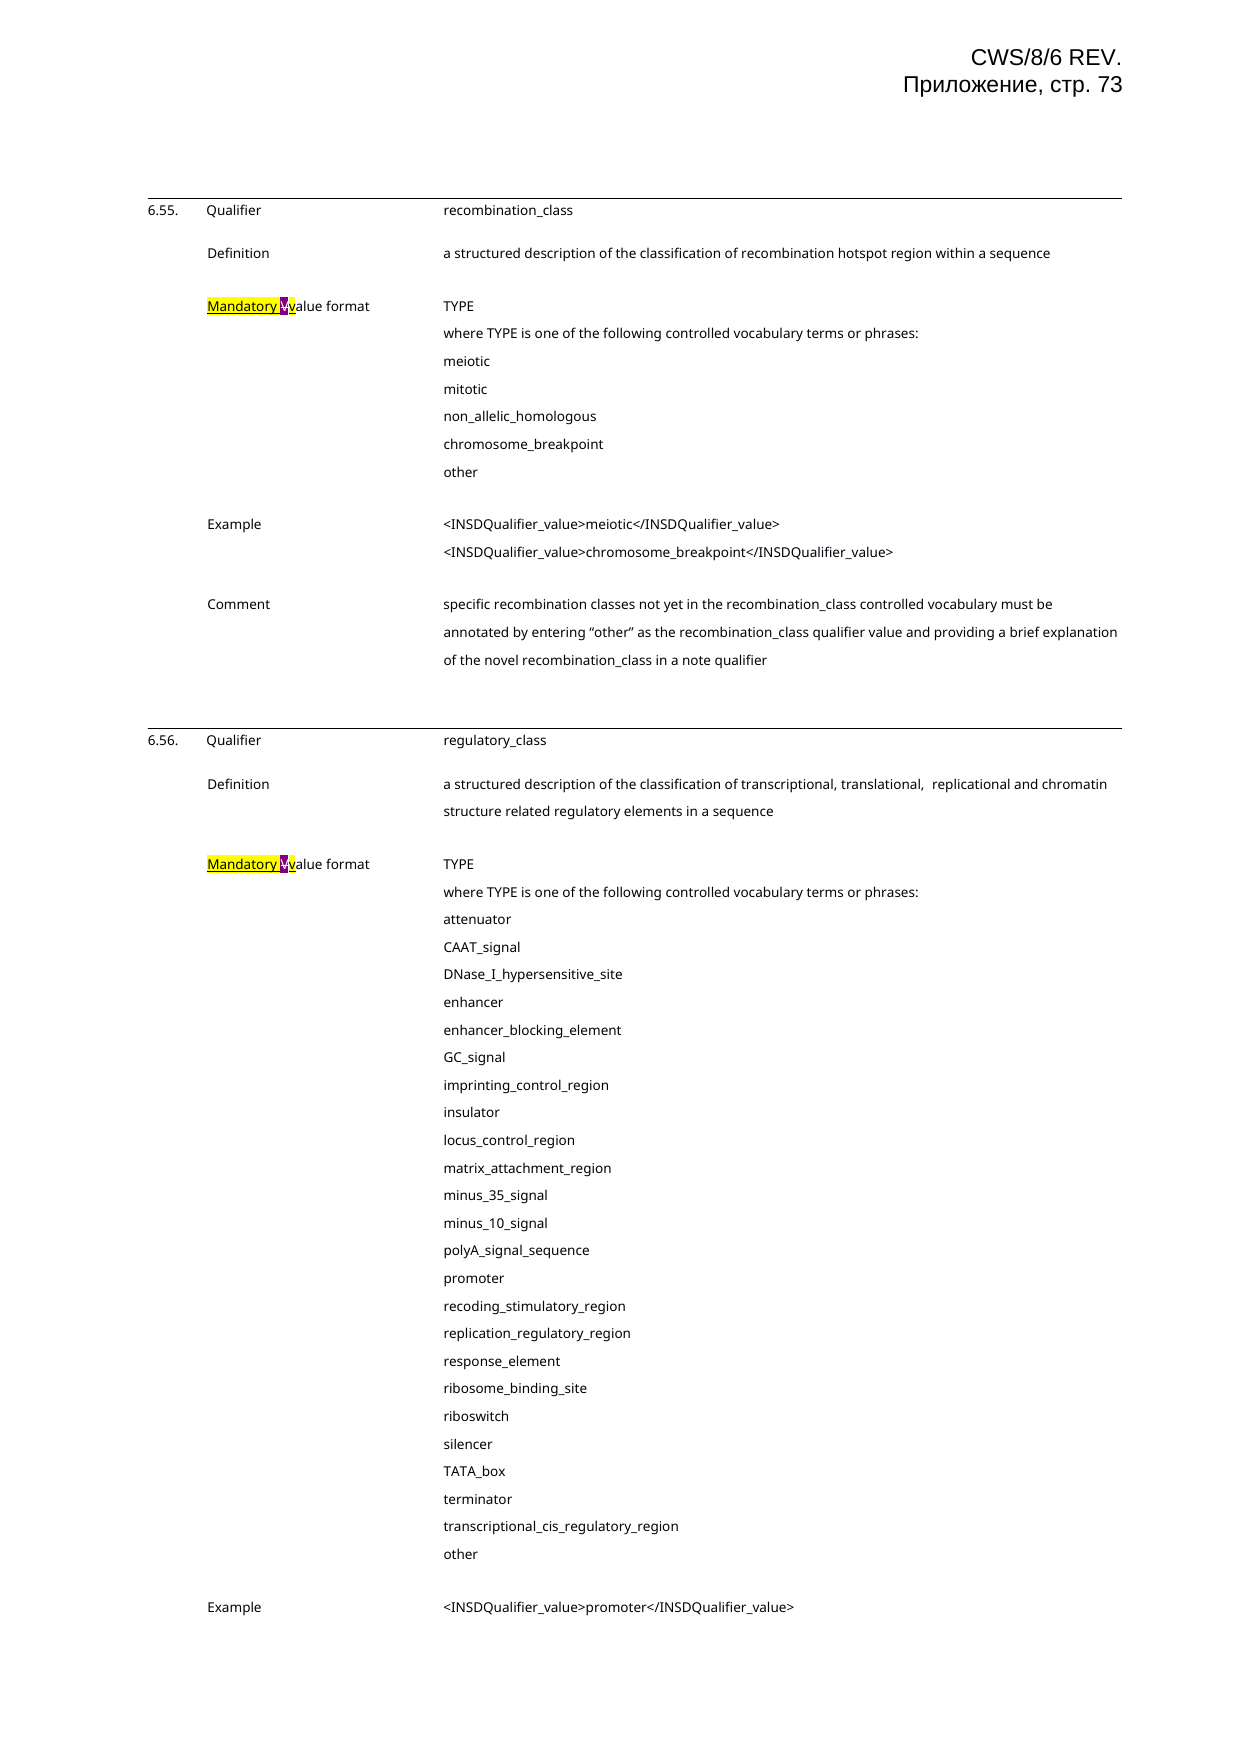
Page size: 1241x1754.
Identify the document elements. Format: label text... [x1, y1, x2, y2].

text other [443, 1545, 1122, 1563]
text Mandatory Vvalue format TYPE where TYPE is one of the following controlled vocabulary terms or phrases: [207, 855, 1122, 901]
text polyA_signal_sequence [443, 1241, 1122, 1260]
text other [443, 462, 1122, 481]
text terminator [443, 1490, 1122, 1508]
text <INSDQualifier_value>chromosome_breakpoint</INSDQualifier_value> [443, 543, 1122, 561]
text imprinting_control_region [443, 1076, 1122, 1094]
text riboswitch [443, 1407, 1122, 1425]
text enhancer [443, 993, 1122, 1011]
text non_allelic_homologous [443, 407, 1122, 426]
text Example <INSDQualifier_value>meiotic</INSDQualifier_value> [207, 515, 1122, 533]
text replication_regulatory_region [443, 1324, 1122, 1343]
text CAAT_signal [443, 938, 1122, 956]
text minus_35_signal [443, 1186, 1122, 1204]
text locus_control_region [443, 1131, 1122, 1149]
text DNase_I_hypersensitive_site [443, 965, 1122, 984]
text mitotic [443, 380, 1122, 398]
text attenuator [148, 910, 1122, 928]
text response_element [443, 1352, 1122, 1370]
text TATA_box [443, 1462, 1122, 1481]
text matrix_attachment_region [443, 1158, 1122, 1177]
text enhancer_blocking_element [443, 1021, 1122, 1039]
text Definition a structured description of the classification of recombination hotspot region within a sequence [207, 244, 1122, 263]
text Qualifier recombination_class [148, 199, 1122, 219]
text Mandatory Vvalue format TYPE where TYPE is one of the following controlled vocabulary terms or phrases: [207, 297, 1122, 343]
text chromosome_breakpoint [443, 435, 1122, 453]
text recoding_stimulatory_region [443, 1297, 1122, 1315]
text Example <INSDQualifier_value>promoter</INSDQualifier_value> [207, 1598, 1122, 1616]
text GC_signal [443, 1048, 1122, 1067]
text meiotic [207, 352, 1122, 371]
text transcriptional_cis_regulatory_region [443, 1517, 1122, 1536]
text silencer [443, 1434, 1122, 1453]
text Comment specific recombination classes not yet in the recombination_class controlled vocabulary must be annotated by entering “other” as the recombination_class qualifier value and providing a brief explanation of the novel recombination_class in a note qualifier [207, 595, 1122, 669]
text Definition a structured description of the classification of transcriptional, translational, replicational and chromatin structure related regulatory elements in a sequence [207, 775, 1122, 821]
text ribosome_binding_site [443, 1379, 1122, 1398]
text Qualifier regulatory_class [148, 729, 1122, 750]
text insulator [443, 1103, 1122, 1122]
text minus_10_signal [443, 1214, 1122, 1232]
text promoter [443, 1269, 1122, 1287]
